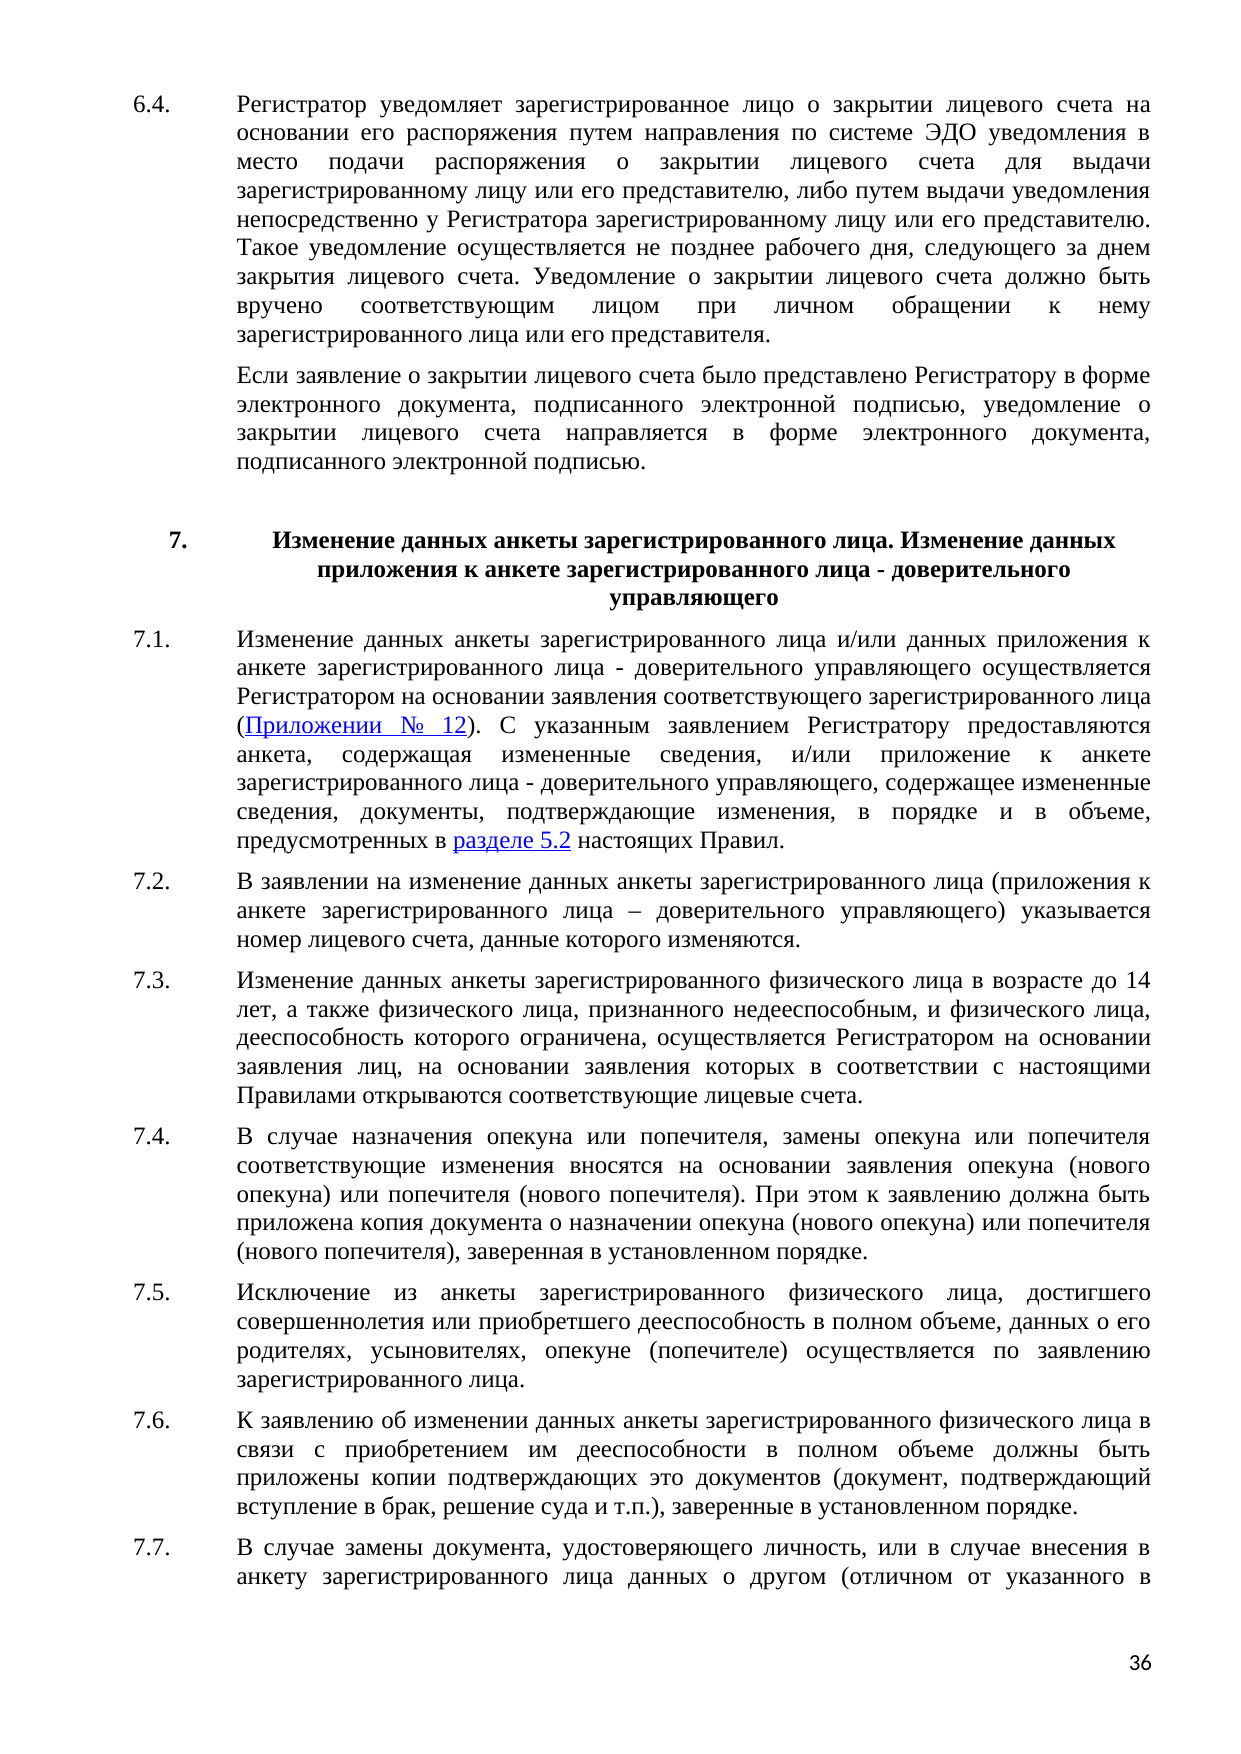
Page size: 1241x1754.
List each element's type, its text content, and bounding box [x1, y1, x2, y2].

list Изменение данных анкеты зарегистрированного лица и/или данных приложения к анкете зарегистрированного лица - доверительного управляющего осуществляется Регистратором на основании заявления соответствующего зарегистрированного лица (Приложении № 12). С указанным заявлением Регистратору предоставляются анкета, содержащая измененные сведения, и/или приложение к анкете зарегистрированного лица - доверительного управляющего, содержащее измененные сведения, документы, подтверждающие изменения, в порядке и в объеме, предусмотренных в разделе 5.2 настоящих Правил. [133, 624, 1152, 854]
subtitle Изменение данных анкеты зарегистрированного лица. Изменение данных приложения к анкете зарегистрированного лица - доверительного управляющего [133, 525, 1152, 611]
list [133, 1532, 1152, 1590]
list Регистратор уведомляет зарегистрированное лицо о закрытии лицевого счета на основании его распоряжения путем направления по системе ЭДО уведомления в место подачи распоряжения о закрытии лицевого счета для выдачи зарегистрированному лицу или его представителю, либо путем выдачи уведомления непосредственно у Регистратора зарегистрированному лицу или его представителю. Такое уведомление осуществляется не позднее рабочего дня, следующего за днем закрытия лицевого счета. Уведомление о закрытии лицевого счета должно быть вручено соответствующим лицом при личном обращении к нему зарегистрированного лица или его представителя. [133, 89, 1152, 347]
list Исключение из анкеты зарегистрированного физического лица, достигшего совершеннолетия или приобретшего дееспособность в полном объеме, данных о его родителях, усыновителях, опекуне (попечителе) осуществляется по заявлению зарегистрированного лица. [133, 1277, 1152, 1392]
list К заявлению об изменении данных анкеты зарегистрированного физического лица в связи с приобретением им дееспособности в полном объеме должны быть приложены копии подтверждающих это документов (документ, подтверждающий вступление в брак, решение суда и т.п.), заверенные в установленном порядке. [133, 1405, 1152, 1520]
list Если заявление о закрытии лицевого счета было представлено Регистратору в форме электронного документа, подписанного электронной подписью, уведомление о закрытии лицевого счета направляется в форме электронного документа, подписанного электронной подписью. [236, 360, 1152, 475]
list В заявлении на изменение данных анкеты зарегистрированного лица (приложения к анкете зарегистрированного лица – доверительного управляющего) указывается номер лицевого счета, данные которого изменяются. [133, 866, 1152, 952]
list В случае назначения опекуна или попечителя, замены опекуна или попечителя соответствующие изменения вносятся на основании заявления опекуна (нового опекуна) или попечителя (нового попечителя). При этом к заявлению должна быть приложена копия документа о назначении опекуна (нового опекуна) или попечителя (нового попечителя), заверенная в установленном порядке. [133, 1121, 1152, 1265]
list Изменение данных анкеты зарегистрированного физического лица в возрасте до 14 лет, а также физического лица, признанного недееспособным, и физического лица, дееспособность которого ограничена, осуществляется Регистратором на основании заявления лиц, на основании заявления которых в соответствии с настоящими Правилами открываются соответствующие лицевые счета. [133, 965, 1152, 1109]
